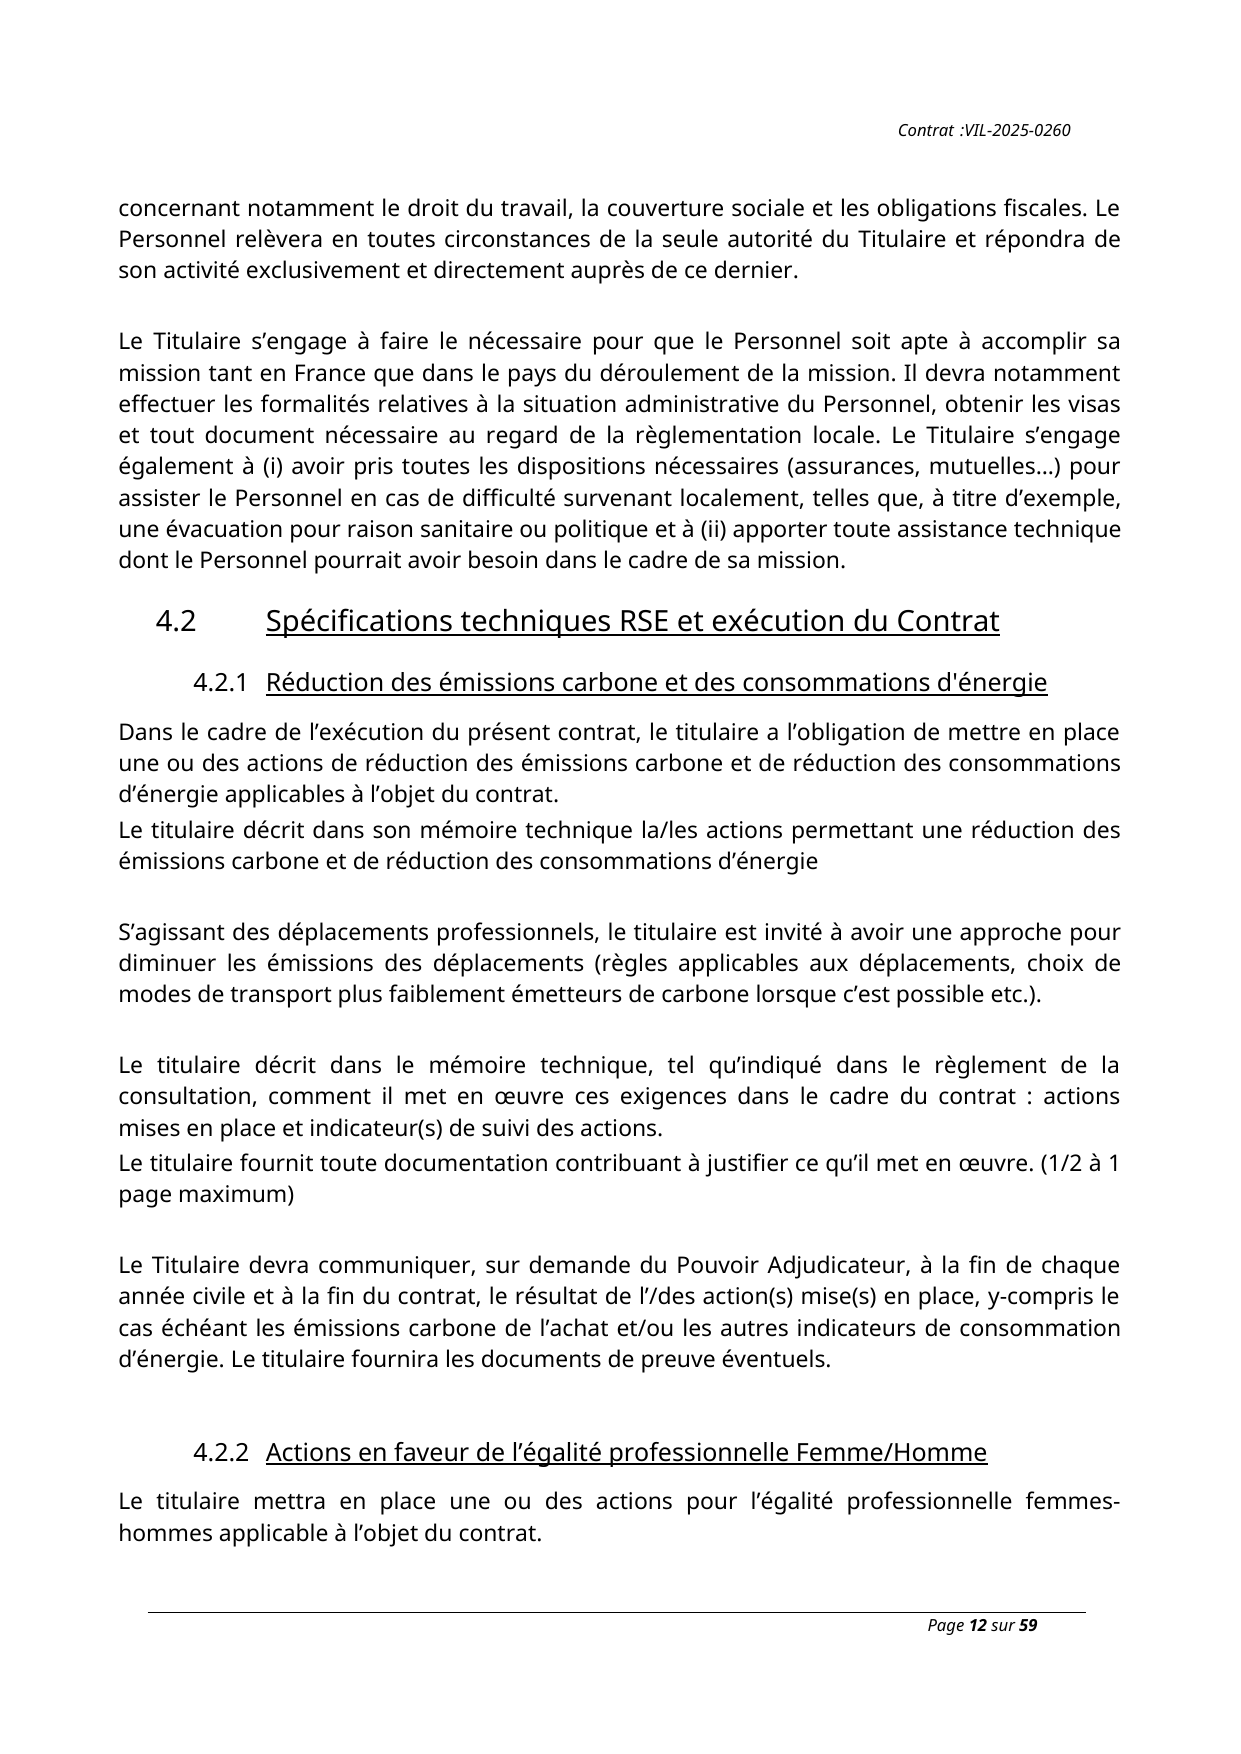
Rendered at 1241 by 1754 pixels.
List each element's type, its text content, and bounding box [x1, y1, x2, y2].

text S’agissant des déplacements professionnels, le titulaire est invité à avoir une approche pour diminuer les émissions des déplacements (règles applicables aux déplacements, choix de modes de transport plus faiblement émetteurs de carbone lorsque c’est possible etc.). [118, 916, 1122, 1009]
text Le titulaire mettra en place une ou des actions pour l’égalité professionnelle femmes-hommes applicable à l’objet du contrat. [118, 1485, 1122, 1548]
text Le Titulaire devra communiquer, sur demande du Pouvoir Adjudicateur, à la fin de chaque année civile et à la fin du contrat, le résultat de l’/des action(s) mise(s) en place, y-compris le cas échéant les émissions carbone de l’achat et/ou les autres indicateurs de consommation d’énergie. Le titulaire fournira les documents de preuve éventuels. [118, 1249, 1122, 1374]
text Le titulaire décrit dans son mémoire technique la/les actions permettant une réduction des émissions carbone et de réduction des consommations d’énergie [118, 814, 1122, 876]
text Actions en faveur de l’égalité professionnelle Femme/Homme [193, 1434, 1122, 1468]
text Spécifications techniques RSE et exécution du Contrat [156, 600, 1122, 640]
text Le titulaire fournit toute documentation contribuant à justifier ce qu’il met en œuvre. (1/2 à 1 page maximum) [118, 1147, 1122, 1209]
text Le titulaire décrit dans le mémoire technique, tel qu’indiqué dans le règlement de la consultation, comment il met en œuvre ces exigences dans le cadre du contrat : actions mises en place et indicateur(s) de suivi des actions. [118, 1049, 1122, 1143]
text Le Titulaire s’engage à faire le nécessaire pour que le Personnel soit apte à accomplir sa mission tant en France que dans le pays du déroulement de la mission. Il devra notamment effectuer les formalités relatives à la situation administrative du Personnel, obtenir les visas et tout document nécessaire au regard de la règlementation locale. Le Titulaire s’engage également à (i) avoir pris toutes les dispositions nécessaires (assurances, mutuelles…) pour assister le Personnel en cas de difficulté survenant localement, telles que, à titre d’exemple, une évacuation pour raison sanitaire ou politique et à (ii) apporter toute assistance technique dont le Personnel pourrait avoir besoin dans le cadre de sa mission. [118, 325, 1122, 575]
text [118, 192, 1122, 286]
text Réduction des émissions carbone et des consommations d'énergie [193, 665, 1122, 699]
text Dans le cadre de l’exécution du présent contrat, le titulaire a l’obligation de mettre en place une ou des actions de réduction des émissions carbone et de réduction des consommations d’énergie applicables à l’objet du contrat. [118, 716, 1122, 809]
